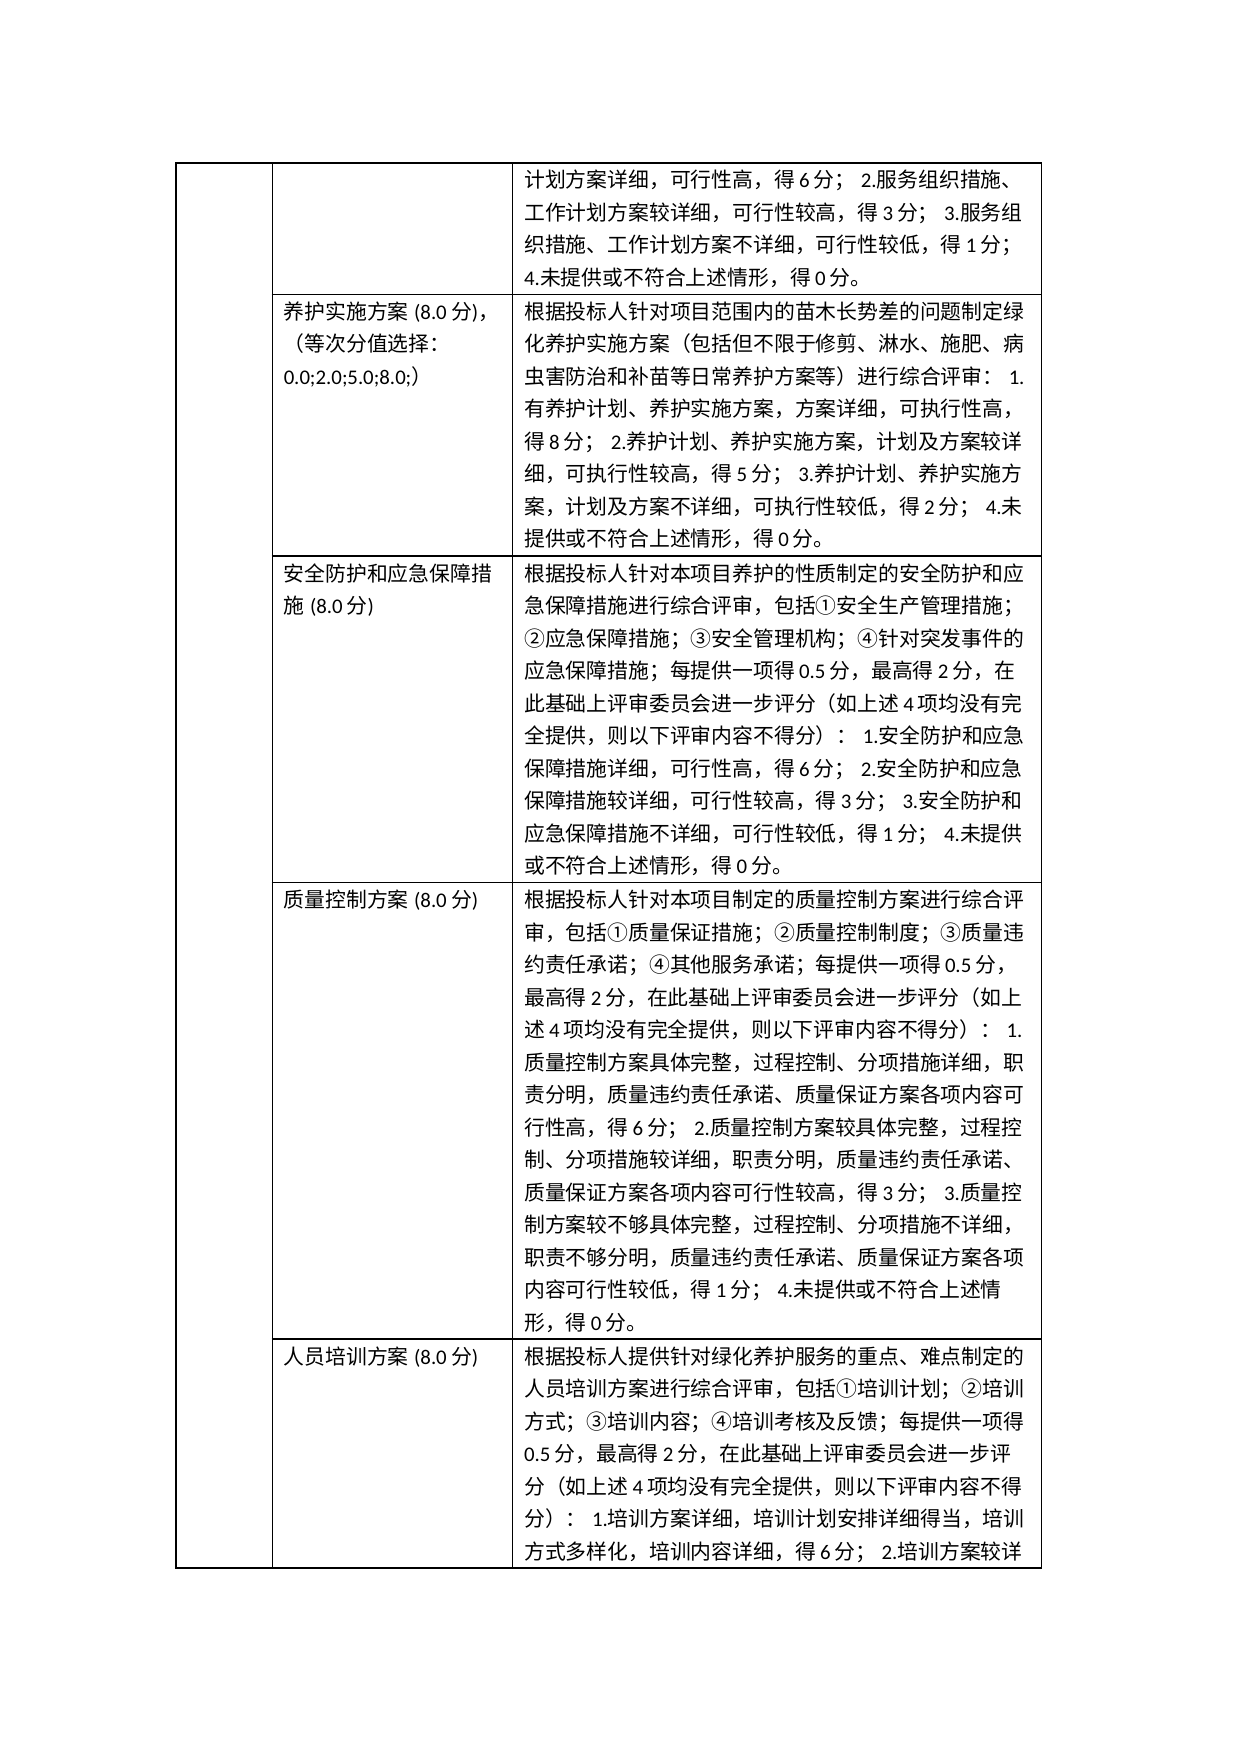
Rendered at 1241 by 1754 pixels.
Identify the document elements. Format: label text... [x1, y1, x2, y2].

table_cell 质量控制方案 (8.0分) [273, 883, 512, 1338]
table_cell 人员培训方案 (8.0分) [273, 1340, 512, 1567]
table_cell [513, 164, 1041, 293]
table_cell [513, 1340, 1041, 1567]
table_cell 根据投标人针对本项目养护的性质制定的安全防护和应急保障措施进行综合评审，包括①安全生产管理措施；②应急保障措施；③安全管理机构；④针对突发事件的应急保障措施；每提供一项得0.5分，最高得2分，在此基础上评审委员会进一步评分（如上述4项均没有完全提供，则以下评审内容不得分）： 1.安全防护和应急保障措施详细，可行性高，得6分； 2.安全防护和应急保障措施较详细，可行性较高，得3分； 3.安全防护和应急保障措施不详细，可行性较低，得1分； 4.未提供或不符合上述情形，得0分。 [513, 557, 1041, 882]
table_cell 根据投标人针对项目范围内的苗木长势差的问题制定绿化养护实施方案（包括但不限于修剪、淋水、施肥、病虫害防治和补苗等日常养护方案等）进行综合评审： 1.有养护计划、养护实施方案，方案详细，可执行性高，得8分； 2.养护计划、养护实施方案，计划及方案较详细，可执行性较高，得5分； 3.养护计划、养护实施方案，计划及方案不详细，可执行性较低，得2分； 4.未提供或不符合上述情形，得0分。 [513, 295, 1041, 555]
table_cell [273, 164, 512, 293]
table_cell 根据投标人针对本项目制定的质量控制方案进行综合评审，包括①质量保证措施；②质量控制制度；③质量违约责任承诺；④其他服务承诺；每提供一项得0.5分，最高得2分，在此基础上评审委员会进一步评分（如上述4项均没有完全提供，则以下评审内容不得分）： 1.质量控制方案具体完整，过程控制、分项措施详细，职责分明，质量违约责任承诺、质量保证方案各项内容可行性高，得6分； 2.质量控制方案较具体完整，过程控制、分项措施较详细，职责分明，质量违约责任承诺、质量保证方案各项内容可行性较高，得3分； 3.质量控制方案较不够具体完整，过程控制、分项措施不详细，职责不够分明，质量违约责任承诺、质量保证方案各项内容可行性较低，得1分； 4.未提供或不符合上述情形，得0分。 [513, 883, 1041, 1338]
table_cell 安全防护和应急保障措施 (8.0分) [273, 557, 512, 882]
table_cell 养护实施方案 (8.0分)，（等次分值选择：0.0;2.0;5.0;8.0;） [273, 295, 512, 555]
